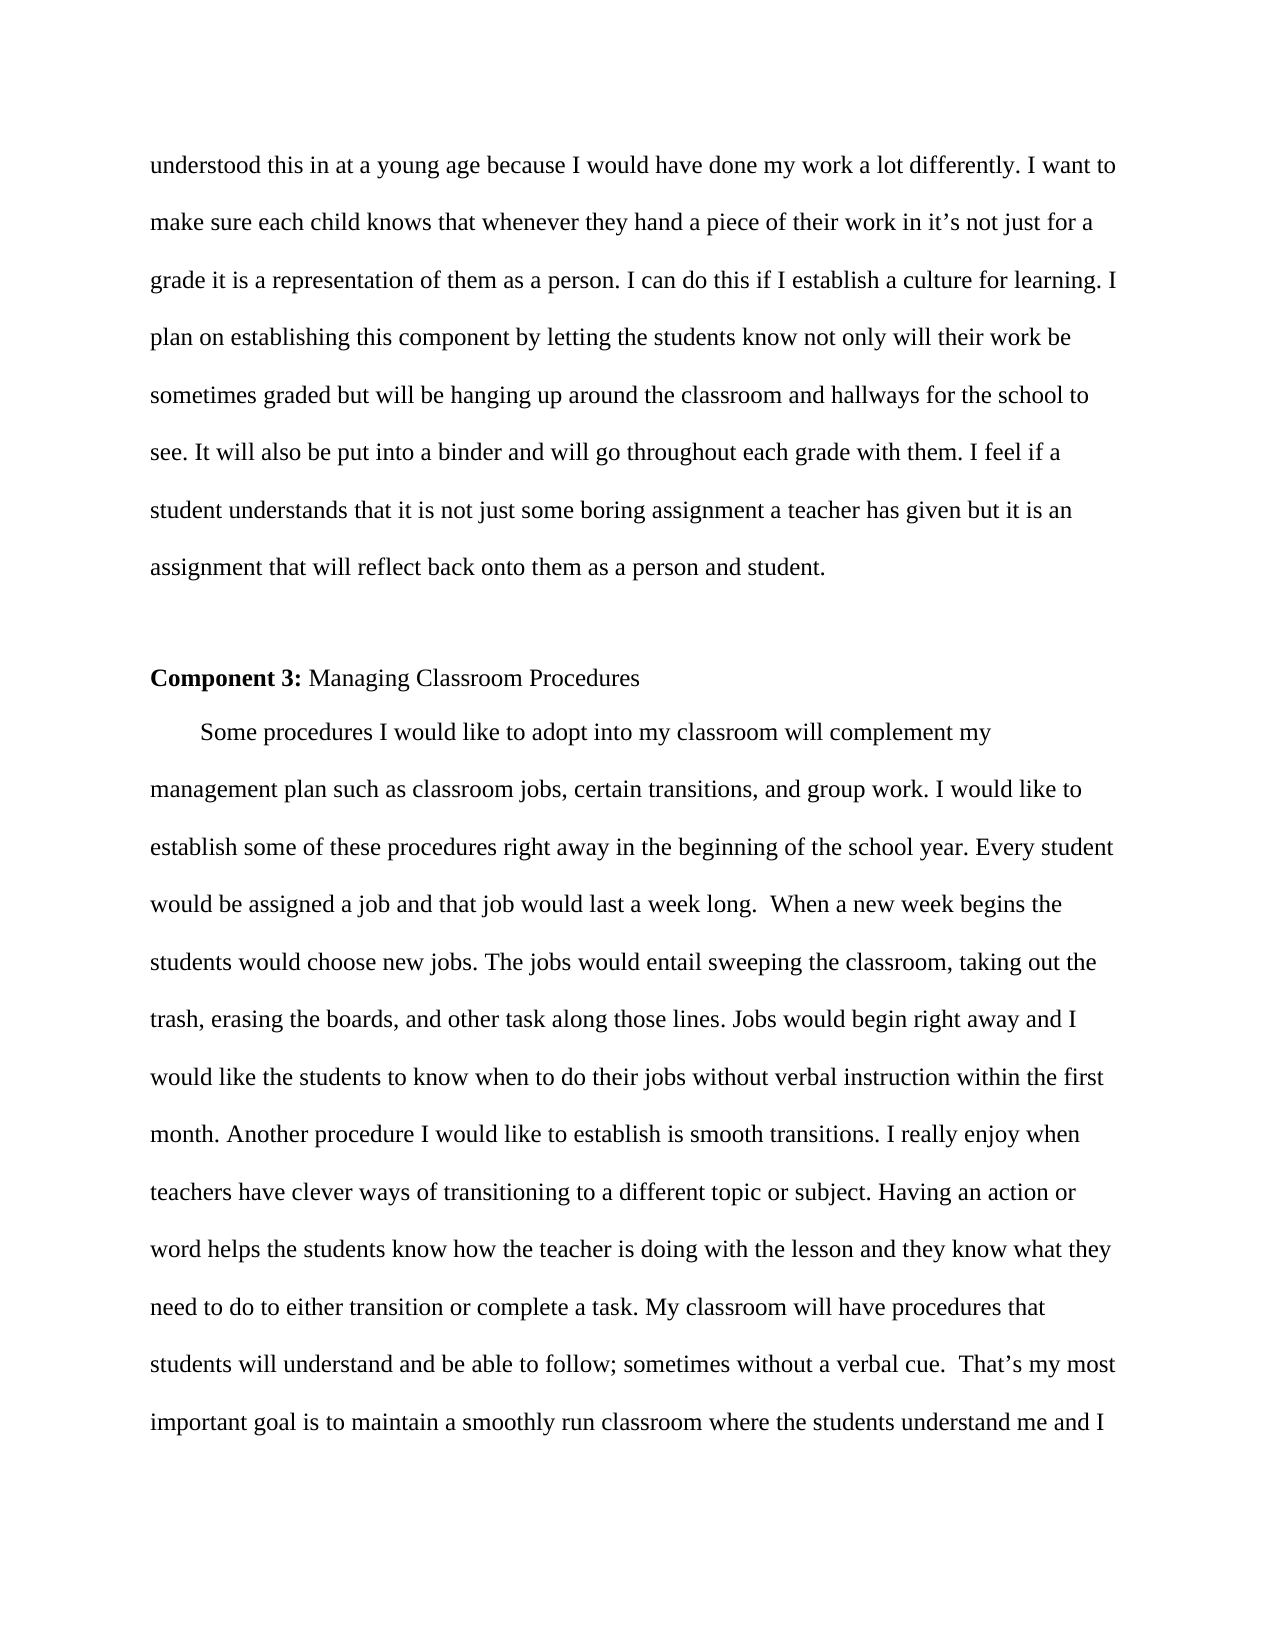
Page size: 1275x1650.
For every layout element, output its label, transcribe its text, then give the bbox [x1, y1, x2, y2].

text Component 3: Managing Classroom Procedures [150, 663, 1125, 692]
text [150, 717, 1125, 1436]
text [150, 150, 1125, 581]
